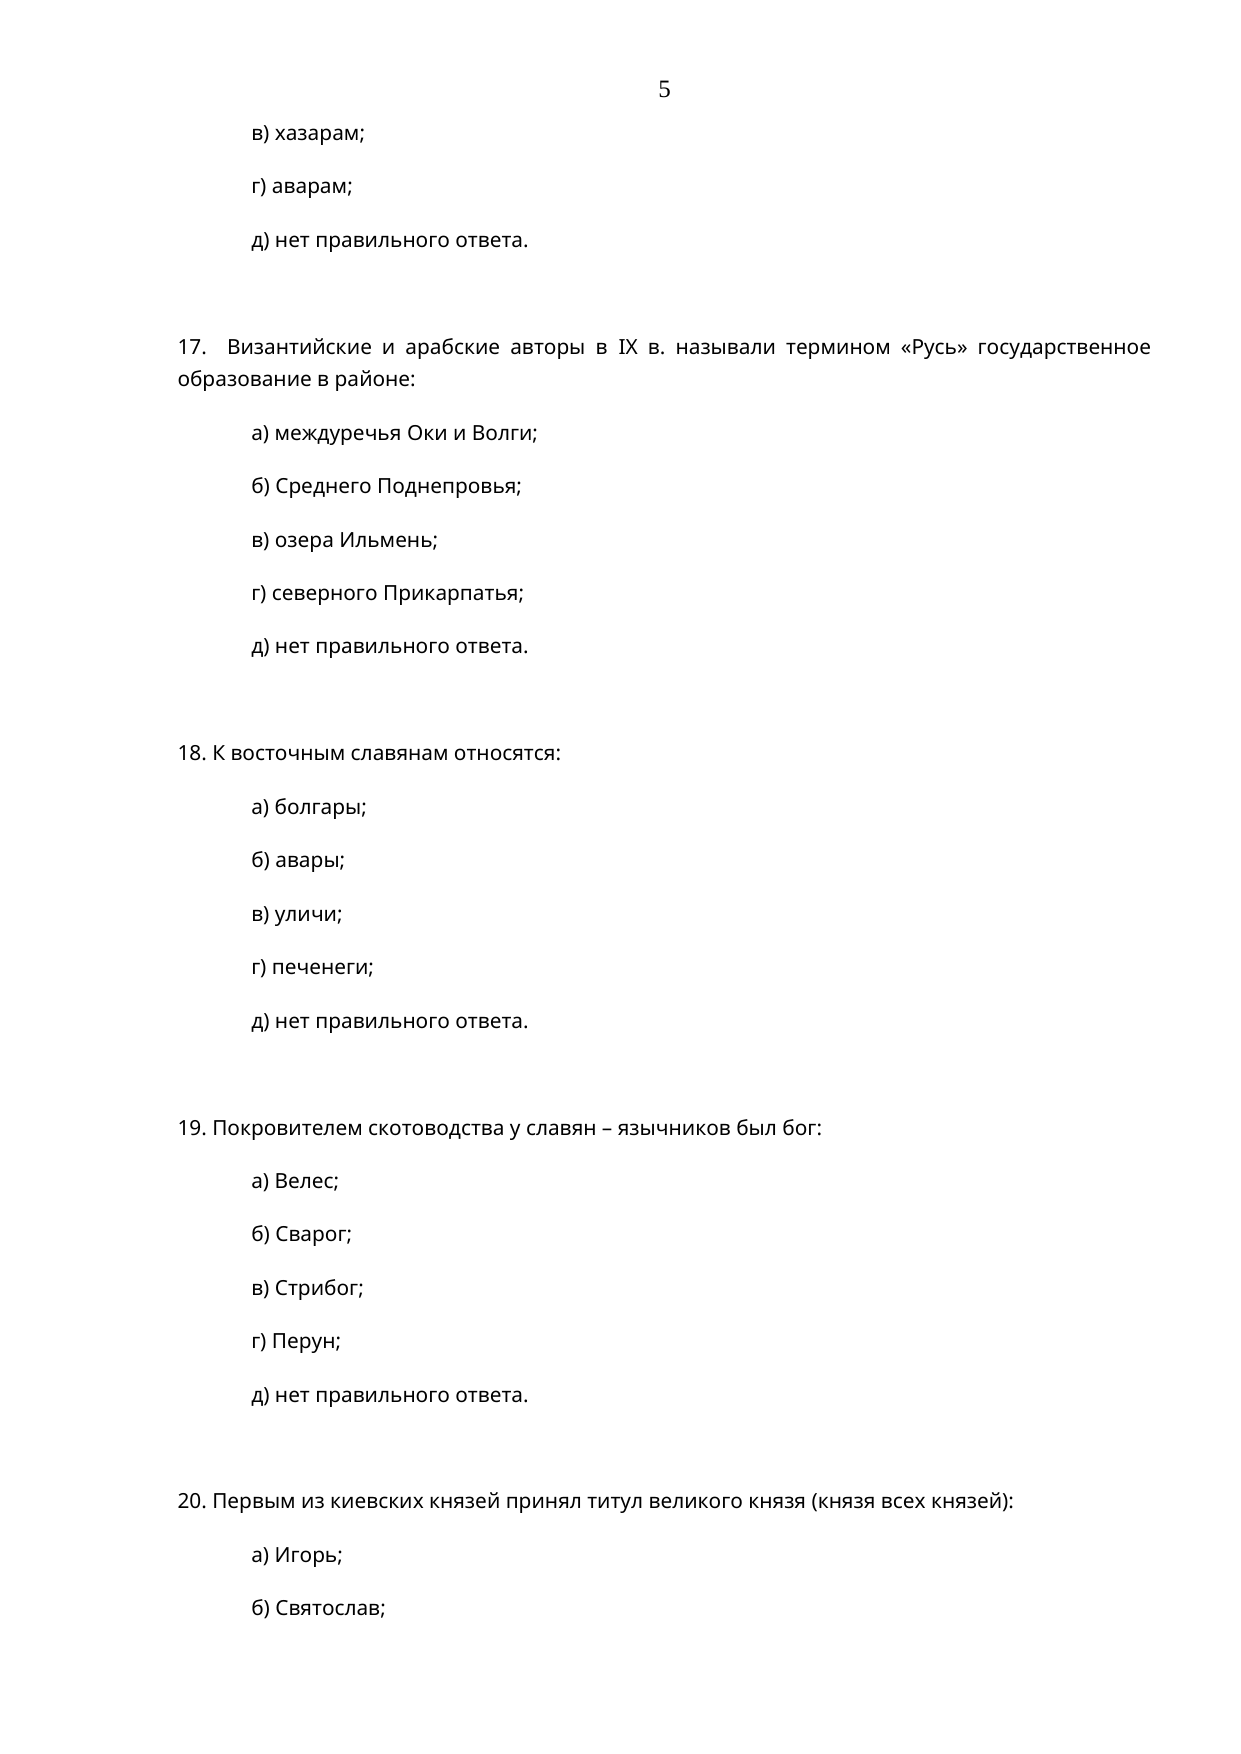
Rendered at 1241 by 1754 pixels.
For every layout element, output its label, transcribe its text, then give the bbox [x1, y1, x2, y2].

text д) нет правильного ответа. [177, 632, 1152, 660]
text д) нет правильного ответа. [177, 1006, 1152, 1034]
text д) нет правильного ответа. [177, 225, 1152, 253]
text а) Велес; [177, 1166, 1152, 1194]
text б) Среднего Поднепровья; [177, 471, 1152, 500]
text 20. Первым из киевских князей принял титул великого князя (князя всех князей): [177, 1487, 1152, 1515]
text г) северного Прикарпатья; [177, 578, 1152, 607]
text в) озера Ильмень; [177, 525, 1152, 553]
text г) печенеги; [177, 952, 1152, 981]
text д) нет правильного ответа. [177, 1380, 1152, 1408]
text б) авары; [177, 845, 1152, 874]
text 17. Византийские и арабские авторы в IX в. называли термином «Русь» государственное образование в районе: [177, 332, 1152, 393]
text 19. Покровителем скотоводства у славян – язычников был бог: [177, 1113, 1152, 1141]
text г) Перун; [177, 1326, 1152, 1355]
text г) аварам; [177, 172, 1152, 200]
text в) Стрибог; [177, 1273, 1152, 1301]
text б) Святослав; [177, 1593, 1152, 1622]
text а) болгары; [177, 792, 1152, 820]
text 18. К восточным славянам относятся: [177, 738, 1152, 767]
text в) хазарам; [177, 118, 1152, 147]
text а) междуречья Оки и Волги; [177, 418, 1152, 446]
text б) Сварог; [177, 1219, 1152, 1248]
text а) Игорь; [177, 1540, 1152, 1568]
text в) уличи; [177, 899, 1152, 927]
